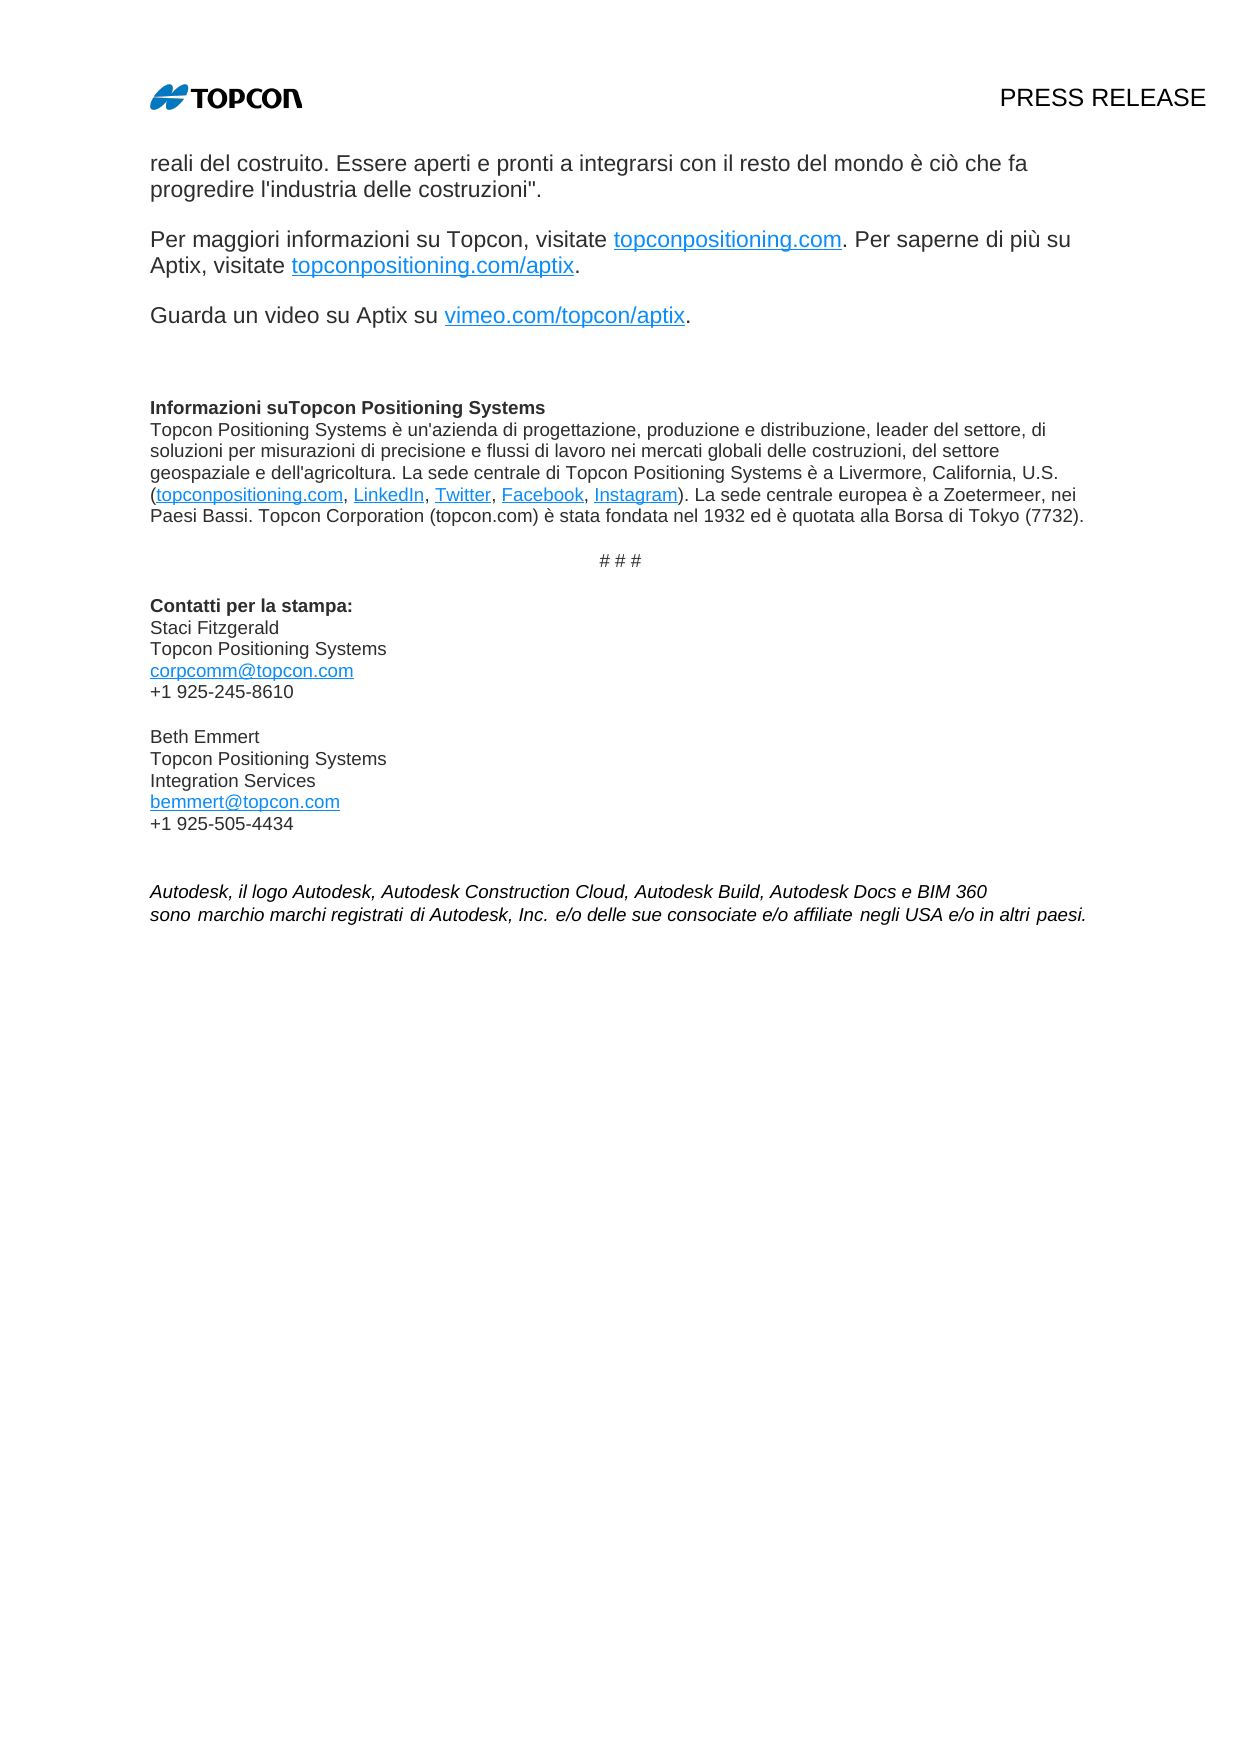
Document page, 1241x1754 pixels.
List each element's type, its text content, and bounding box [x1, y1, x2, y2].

text Beth Emmert Topcon Positioning Systems Integration Services bemmert@topcon.com +1 925-505-4434 [150, 726, 1090, 834]
text Per maggiori informazioni su Topcon, visitate topconpositioning.com. Per saperne di più su Aptix, visitate topconpositioning.com/aptix. [150, 226, 1090, 279]
text Contatti per la stampa: Staci Fitzgerald Topcon Positioning Systems corpcomm@topcon.com +1 925-245-8610 [150, 595, 1090, 703]
text Guarda un video su Aptix su vimeo.com/topcon/aptix. [150, 302, 1090, 329]
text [150, 150, 1090, 203]
picture [150, 84, 303, 110]
text Informazioni suTopcon Positioning Systems Topcon Positioning Systems è un'azienda di progettazione, produzione e distribuzione, leader del settore, di soluzioni per misurazioni di precisione e flussi di lavoro nei mercati globali delle costruzioni, del settore geospaziale e dell'agricoltura. La sede centrale di Topcon Positioning Systems è a Livermore, California, U.S. (topconpositioning.com, LinkedIn, Twitter, Facebook, Instagram). La sede centrale europea è a Zoetermeer, nei Paesi Bassi. Topcon Corporation (topcon.com) è stata fondata nel 1932 ed è quotata alla Borsa di Tokyo (7732). [150, 397, 1090, 527]
text Autodesk, il logo Autodesk, Autodesk Construction Cloud, Autodesk Build, Autodesk Docs e BIM 360 sono marchio marchi registrati di Autodesk, Inc. e/o delle sue consociate e/o affiliate negli USA e/o in altri paesi. [150, 857, 1090, 926]
text # # # [150, 550, 1090, 572]
